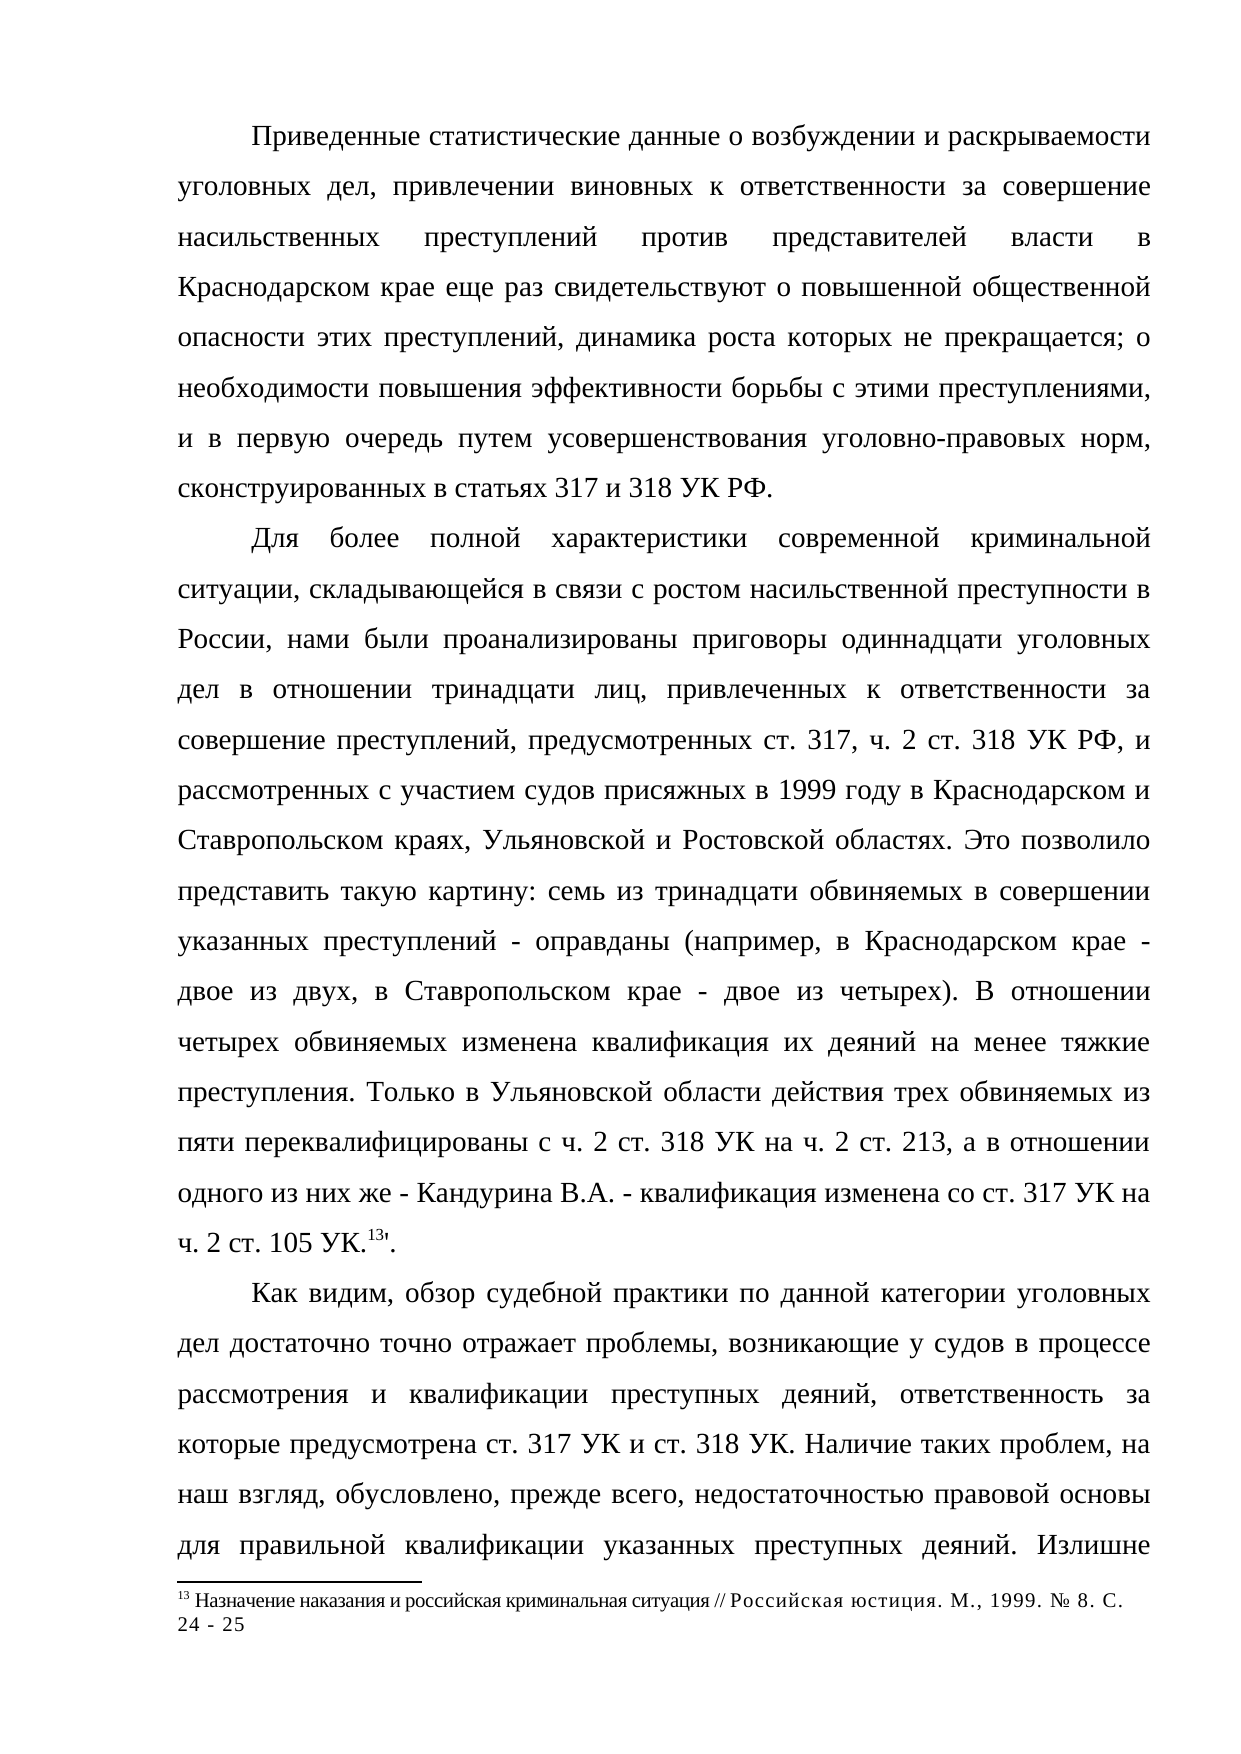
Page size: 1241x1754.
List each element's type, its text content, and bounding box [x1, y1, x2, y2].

text Для более полной характеристики современной криминальной ситуации, складывающейся в связи с ростом насильственной преступности в России, нами были проанализированы приговоры одиннадцати уголовных дел в отношении тринадцати лиц, привлеченных к ответственности за совершение преступлений, предусмотренных ст. 317, ч. 2 ст. 318 УК РФ, и рассмотренных с участием судов присяжных в 1999 году в Краснодарском и Ставропольском краях, Ульяновской и Ростовской областях. Это позволило представить такую картину: семь из тринадцати обвиняемых в совершении указанных преступлений - оправданы (например, в Краснодарском крае - двое из двух, в Ставропольском крае - двое из четырех). В отношении четырех обвиняемых изменена квалификация их деяний на менее тяжкие преступления. Только в Ульяновской области действия трех обвиняемых из пяти переквалифицированы с ч. 2 ст. 318 УК на ч. 2 ст. 213, а в отношении одного из них же - Кандурина В.А. - квалификация изменена со ст. 317 УК на ч. 2 ст. 105 УК.'. [177, 521, 1152, 1258]
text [177, 1275, 1152, 1560]
text Приведенные статистические данные о возбуждении и раскрываемости уголовных дел, привлечении виновных к ответственности за совершение насильственных преступлений против представителей власти в Краснодарском крае еще раз свидетельствуют о повышенной общественной опасности этих преступлений, динамика роста которых не прекращается; о необходимости повышения эффективности борьбы с этими преступлениями, и в первую очередь путем усовершенствования уголовно-правовых норм, сконструированных в статьях 317 и 318 УК РФ. [177, 118, 1152, 504]
